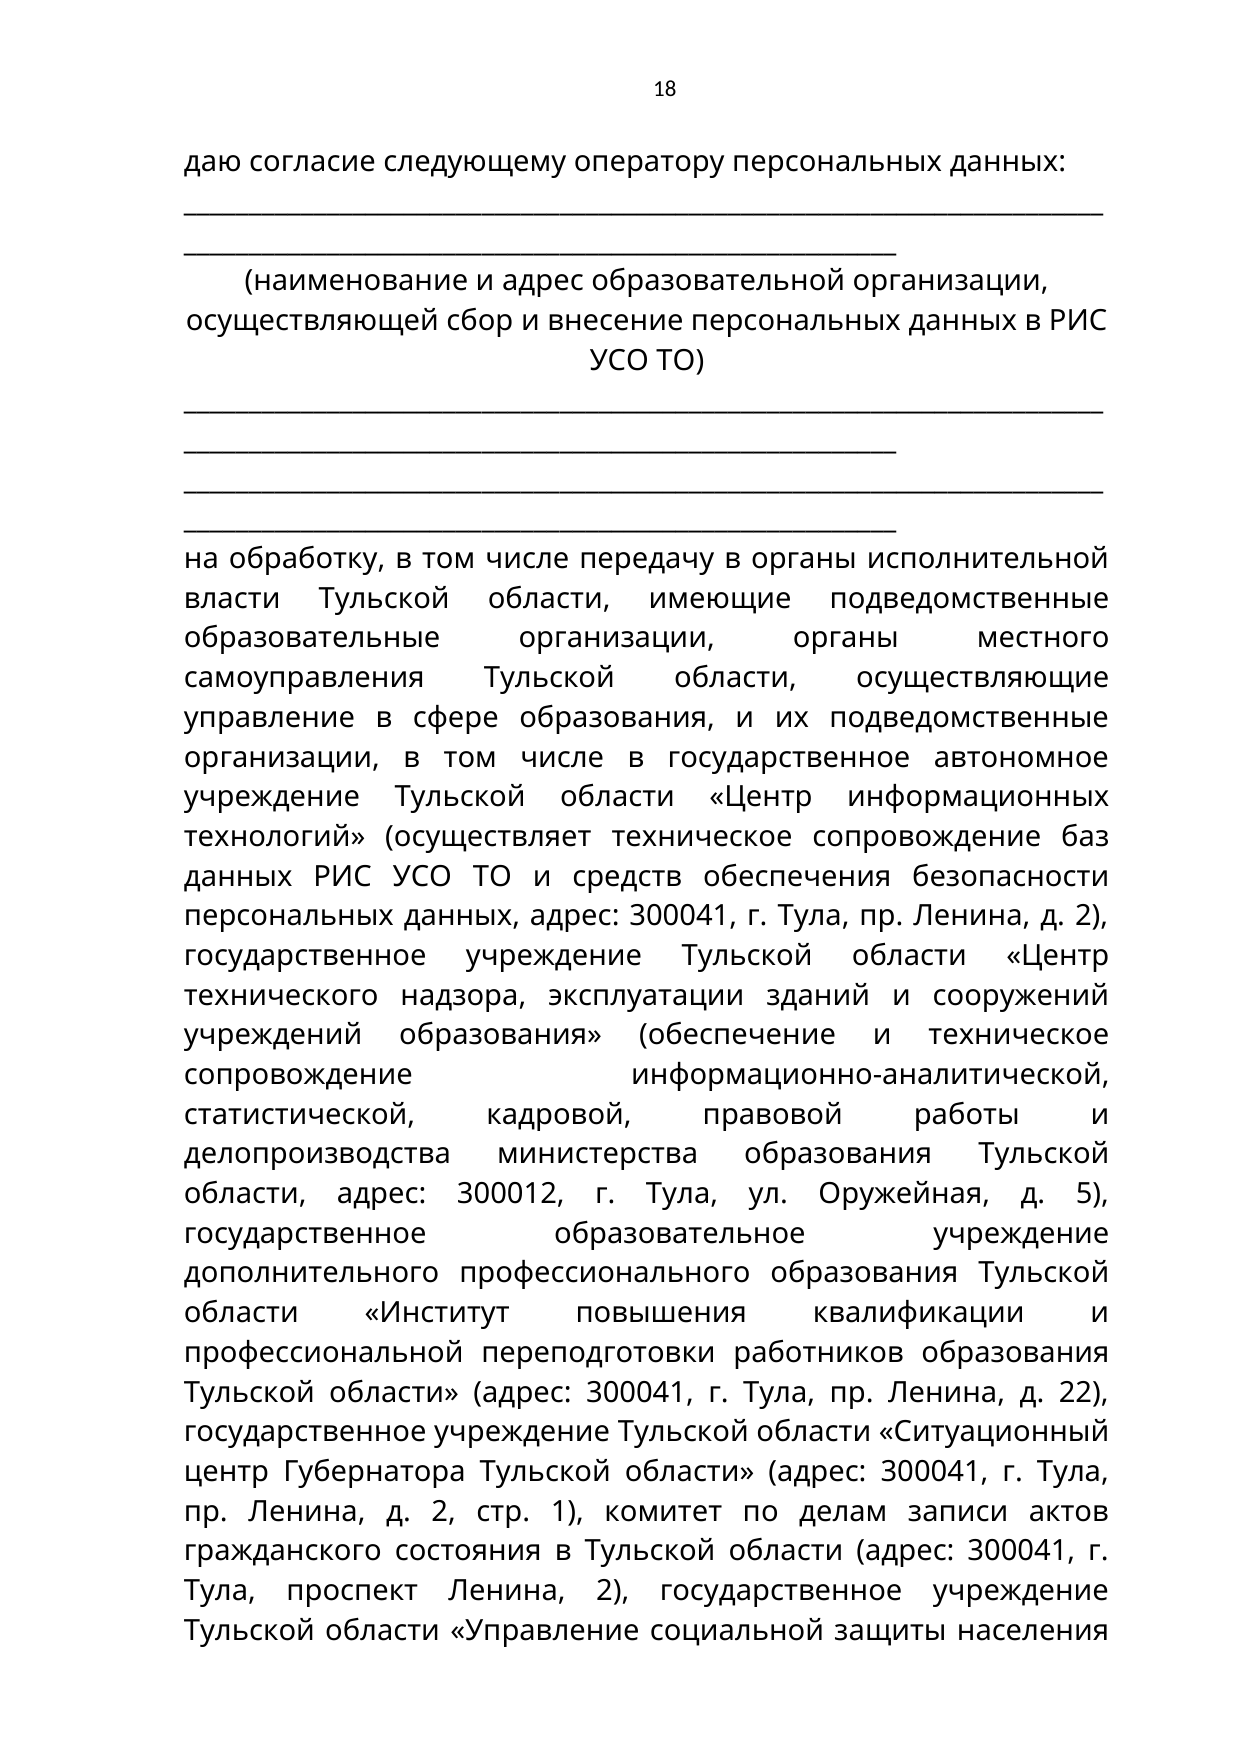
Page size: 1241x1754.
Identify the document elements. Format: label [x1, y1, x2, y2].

table_header [177, 130, 1116, 1659]
